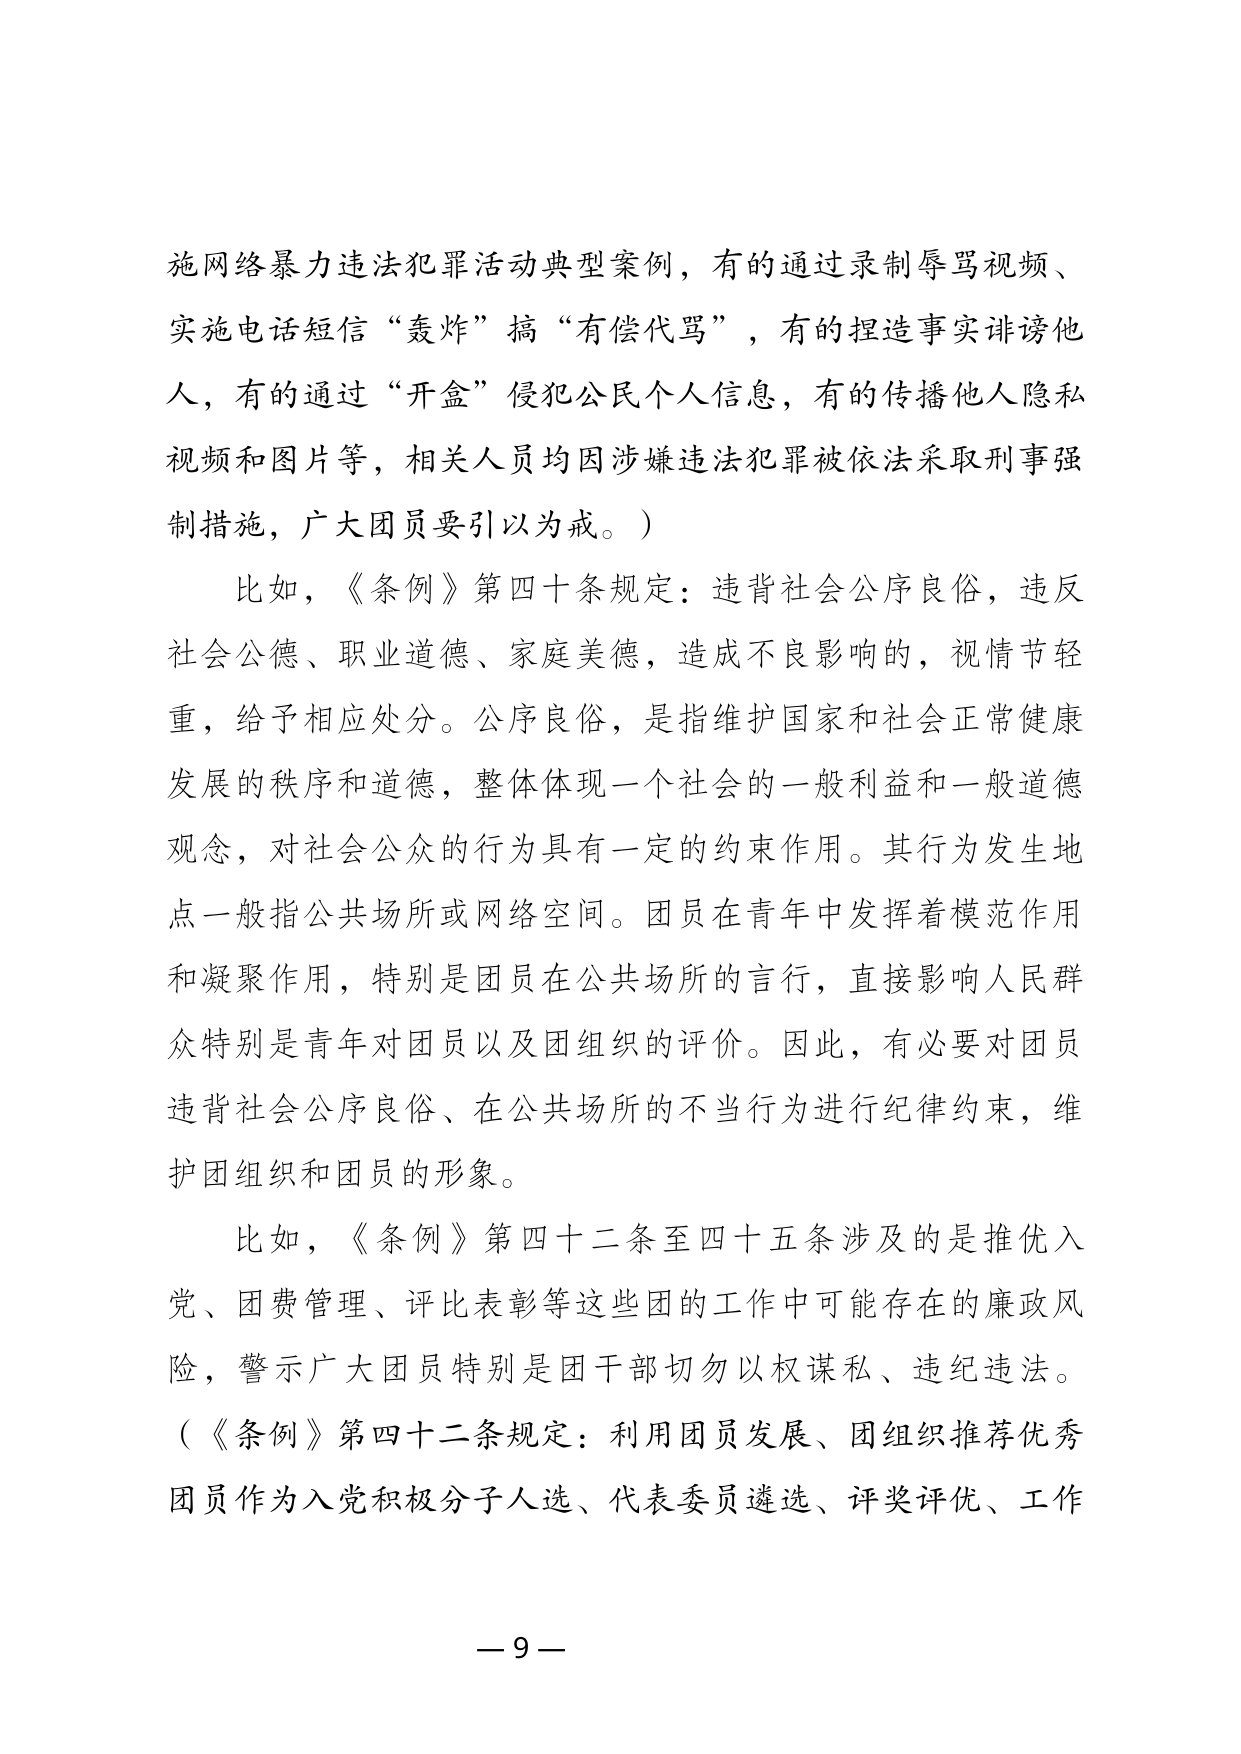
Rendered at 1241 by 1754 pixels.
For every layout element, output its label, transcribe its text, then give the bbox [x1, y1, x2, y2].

text 比如，《条例》第四十条规定：违背社会公序良俗，违反社会公德、职业道德、家庭美德，造成不良影响的，视情节轻重，给予相应处分。公序良俗，是指维护国家和社会正常健康发展的秩序和道德，整体体现一个社会的一般利益和一般道德观念，对社会公众的行为具有一定的约束作用。其行为发生地点一般指公共场所或网络空间。团员在青年中发挥着模范作用和凝聚作用，特别是团员在公共场所的言行，直接影响人民群众特别是青年对团员以及团组织的评价。因此，有必要对团员违背社会公序良俗、在公共场所的不当行为进行纪律约束，维护团组织和团员的形象。 [165, 558, 1087, 1208]
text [165, 233, 1087, 558]
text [165, 1208, 1087, 1533]
